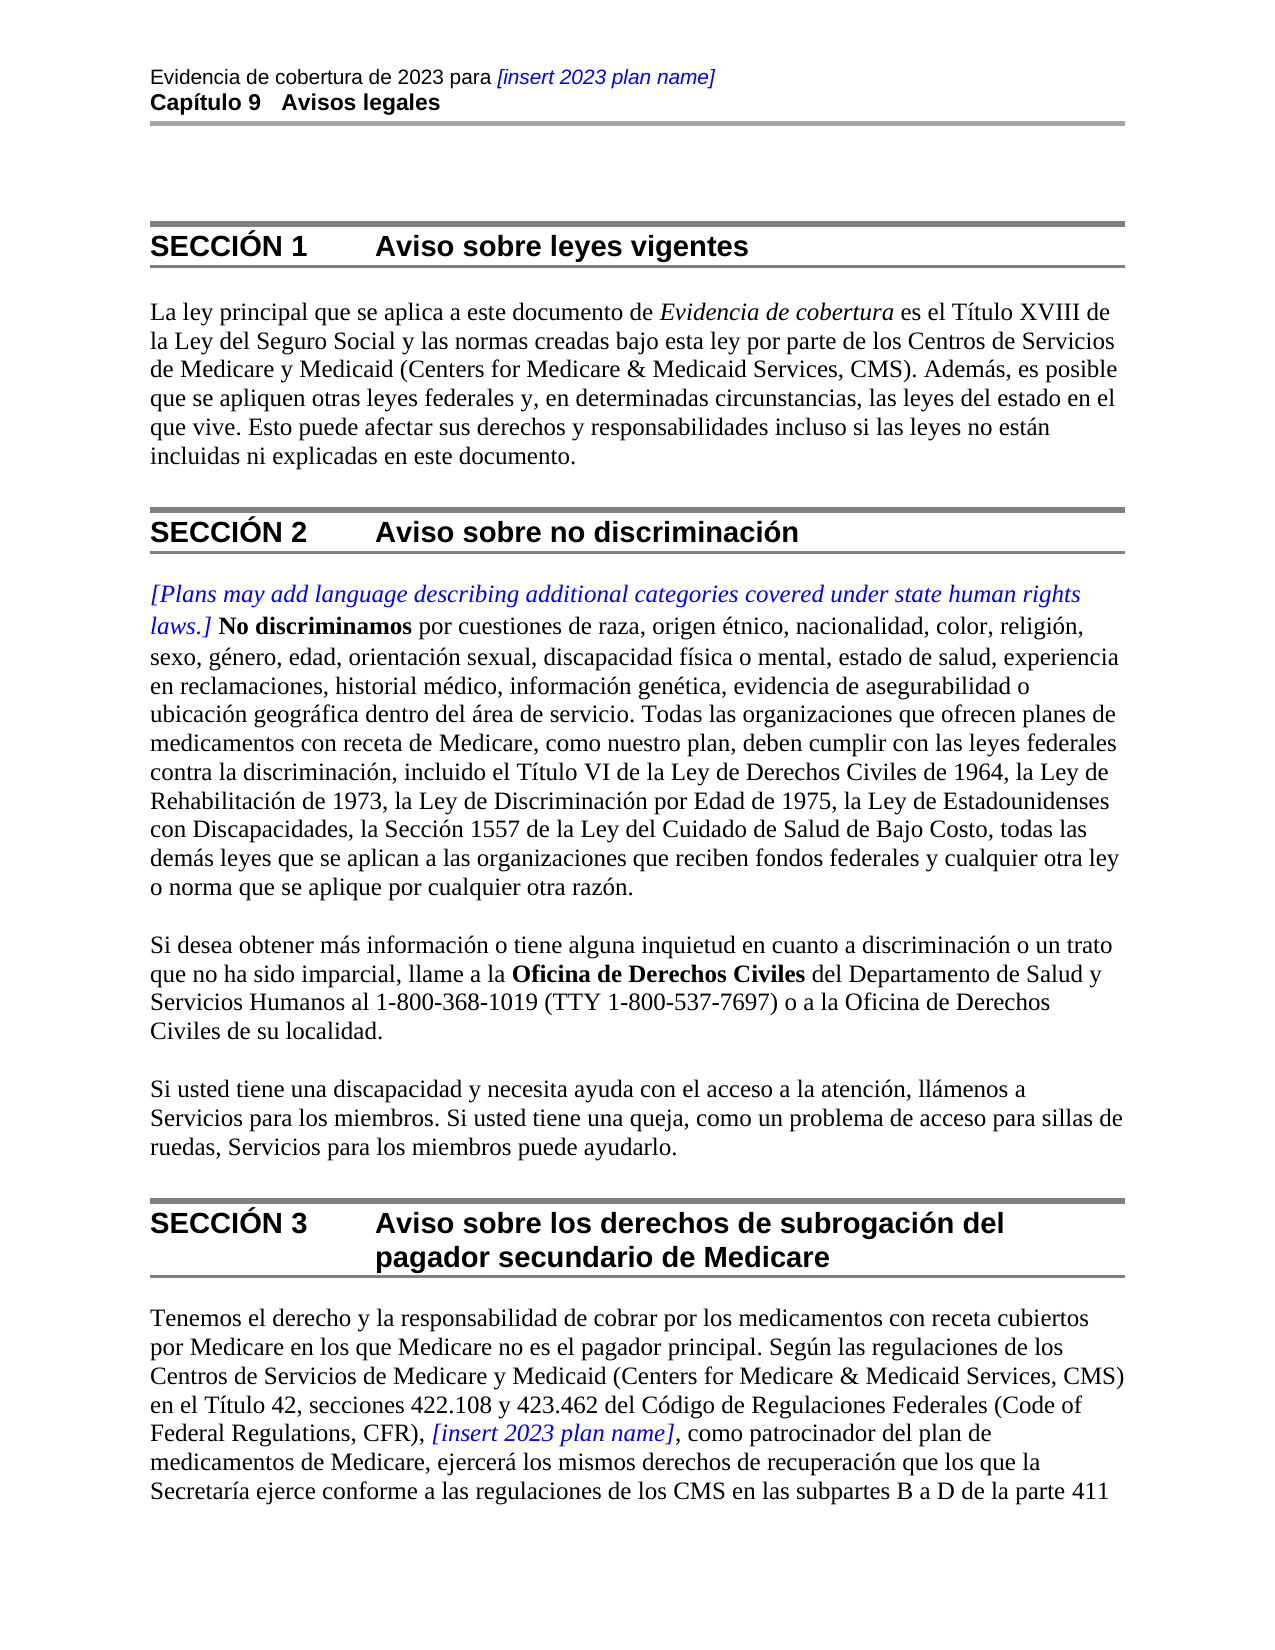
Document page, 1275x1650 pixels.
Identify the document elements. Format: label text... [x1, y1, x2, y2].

subtitle SECCIÓN 3 Aviso sobre los derechos de subrogación del pagador secundario de Medicare [150, 1204, 1125, 1275]
text [Plans may add language describing additional categories covered under state human rights laws.] No discriminamos por cuestiones de raza, origen étnico, nacionalidad, color, religión, sexo, género, edad, orientación sexual, discapacidad física o mental, estado de salud, experiencia en reclamaciones, historial médico, información genética, evidencia de asegurabilidad o ubicación geográfica dentro del área de servicio. Todas las organizaciones que ofrecen planes de medicamentos con receta de Medicare, como nuestro plan, deben cumplir con las leyes federales contra la discriminación, incluido el Título VI de la Ley de Derechos Civiles de 1964, la Ley de Rehabilitación de 1973, la Ley de Discriminación por Edad de 1975, la Ley de Estadounidenses con Discapacidades, la Sección 1557 de la Ley del Cuidado de Salud de Bajo Costo, todas las demás leyes que se aplican a las organizaciones que reciben fondos federales y cualquier otra ley o norma que se aplique por cualquier otra razón. [150, 579, 1125, 901]
text Si desea obtener más información o tiene alguna inquietud en cuanto a discriminación o un trato que no ha sido imparcial, llame a la Oficina de Derechos Civiles del Departamento de Salud y Servicios Humanos al 1-800-368-1019 (TTY 1-800-537-7697) o a la Oficina de Derechos Civiles de su localidad. [150, 930, 1125, 1045]
subtitle SECCIÓN 1 Aviso sobre leyes vigentes [150, 227, 1125, 265]
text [150, 1303, 1125, 1505]
subtitle SECCIÓN 2 Aviso sobre no discriminación [150, 513, 1125, 551]
text La ley principal que se aplica a este documento de Evidencia de cobertura es el Título XVIII de la Ley del Seguro Social y las normas creadas bajo esta ley por parte de los Centros de Servicios de Medicare y Medicaid (Centers for Medicare & Medicaid Services, CMS). Además, es posible que se apliquen otras leyes federales y, en determinadas circunstancias, las leyes del estado en el que vive. Esto puede afectar sus derechos y responsabilidades incluso si las leyes no están incluidas ni explicadas en este documento. [150, 297, 1125, 469]
text Si usted tiene una discapacidad y necesita ayuda con el acceso a la atención, llámenos a Servicios para los miembros. Si usted tiene una queja, como un problema de acceso para sillas de ruedas, Servicios para los miembros puede ayudarlo. [150, 1074, 1125, 1160]
